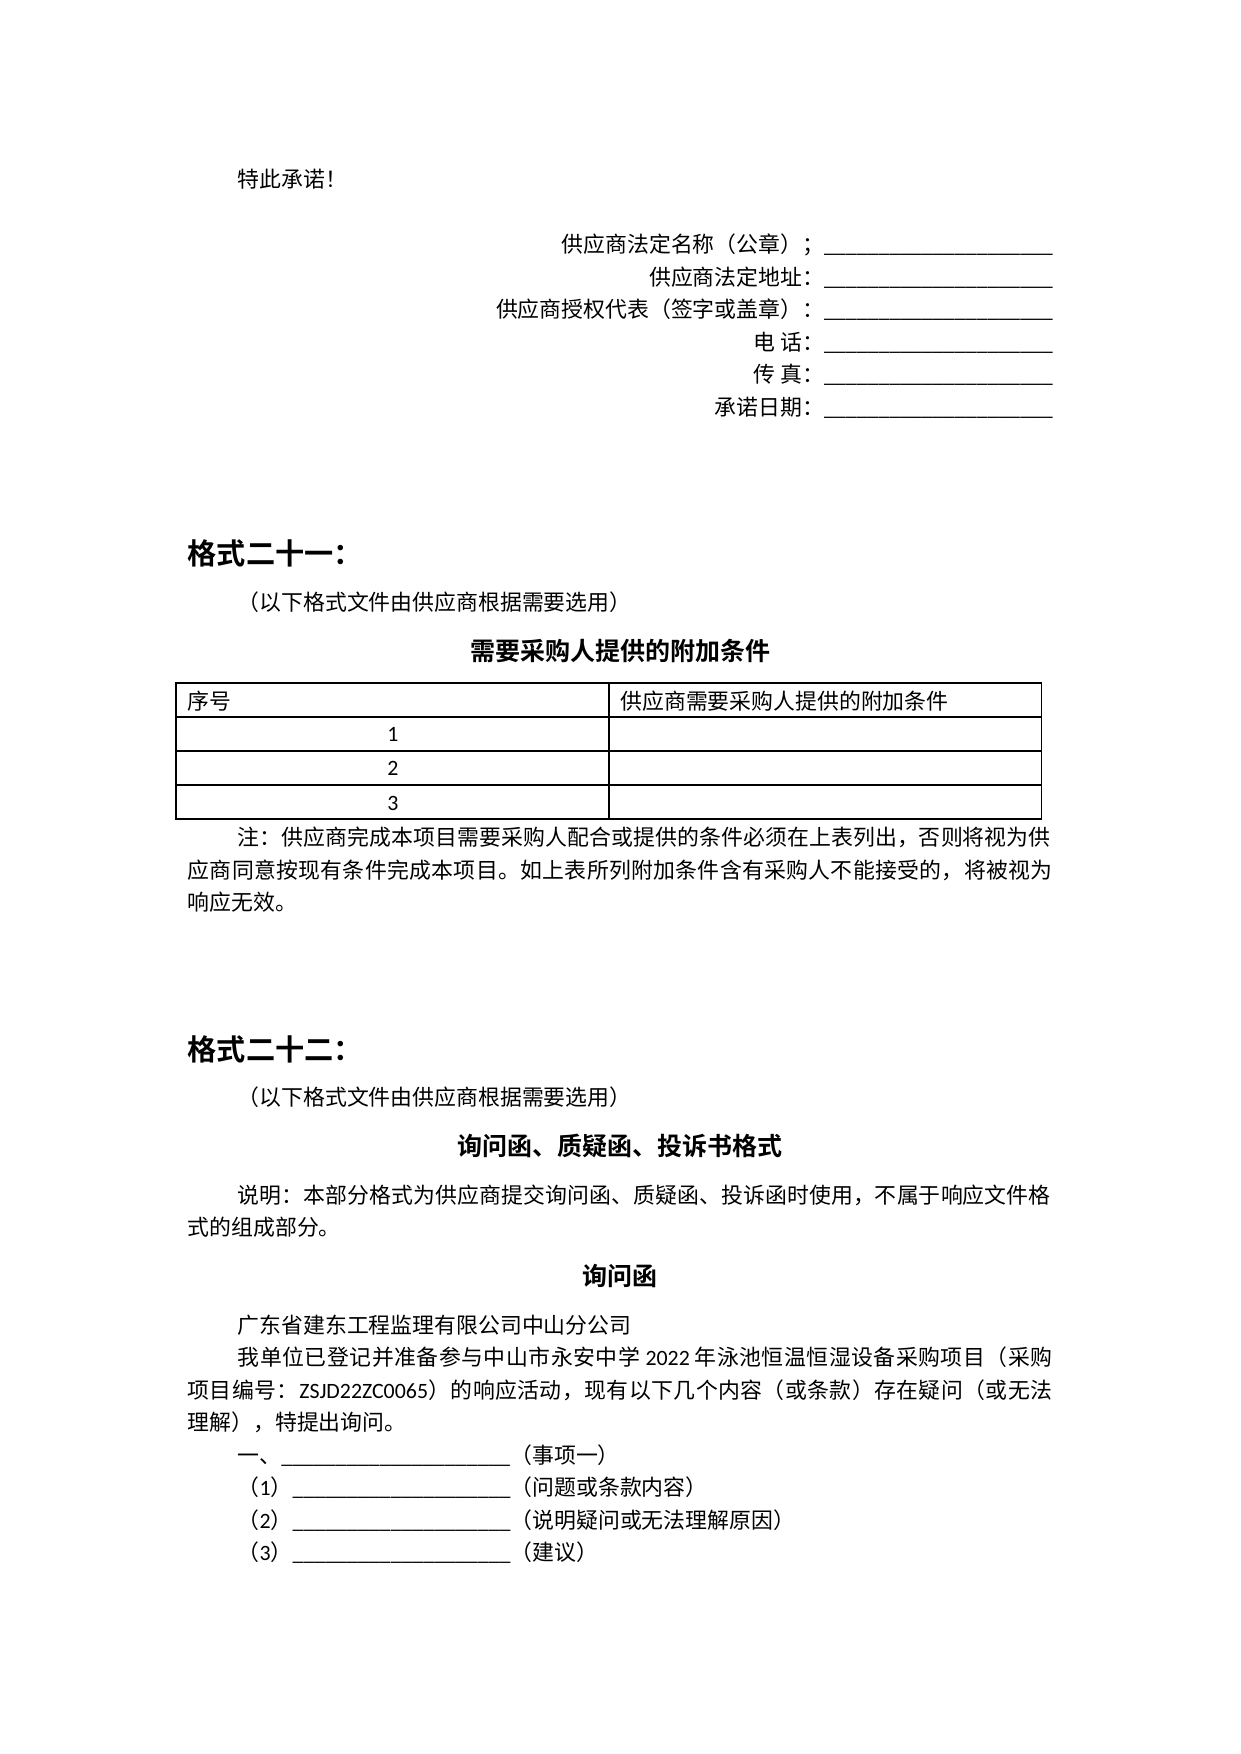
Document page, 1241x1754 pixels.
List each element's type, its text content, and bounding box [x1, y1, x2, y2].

text 广东省建东工程监理有限公司中山分公司 [187, 1307, 1053, 1340]
text 注：供应商完成本项目需要采购人配合或提供的条件必须在上表列出，否则将视为供应商同意按现有条件完成本项目。如上表所列附加条件含有采购人不能接受的，将被视为响应无效。 [187, 820, 1053, 917]
text 供应商法定地址：_____________________ [187, 259, 1053, 292]
table_header 序号 [177, 684, 608, 716]
text 说明：本部分格式为供应商提交询问函、质疑函、投诉函时使用，不属于响应文件格式的组成部分。 [187, 1177, 1053, 1242]
table_cell 1 [177, 718, 608, 750]
text 我单位已登记并准备参与中山市永安中学2022年泳池恒温恒湿设备采购项目（采购项目编号：ZSJD22ZC0065）的响应活动，现有以下几个内容（或条款）存在疑问（或无法理解），特提出询问。 [187, 1340, 1053, 1437]
text 询问函 [187, 1242, 1053, 1307]
text 传 真：_____________________ [187, 357, 1053, 389]
table_cell [610, 718, 1041, 750]
text 需要采购人提供的附加条件 [187, 617, 1053, 682]
text （以下格式文件由供应商根据需要选用） [187, 1080, 1053, 1112]
table_cell [610, 786, 1041, 818]
text （1）____________________（问题或条款内容） [187, 1470, 1053, 1502]
text 特此承诺！ [187, 162, 1053, 194]
text （2）____________________（说明疑问或无法理解原因） [187, 1502, 1053, 1535]
text 电 话：_____________________ [187, 324, 1053, 357]
text （3）____________________（建议） [187, 1535, 1053, 1567]
text 供应商授权代表（签字或盖章）：_____________________ [187, 292, 1053, 324]
text 一、_____________________（事项一） [187, 1437, 1053, 1470]
text 承诺日期：_____________________ [187, 389, 1053, 422]
text 格式二十二： [187, 1015, 1053, 1080]
table_cell 2 [177, 752, 608, 784]
table_cell 3 [177, 786, 608, 818]
text 供应商法定名称（公章）；_____________________ [187, 227, 1053, 259]
text （以下格式文件由供应商根据需要选用） [187, 584, 1053, 617]
text 格式二十一： [187, 519, 1053, 584]
table_cell [610, 752, 1041, 784]
table_header 供应商需要采购人提供的附加条件 [610, 684, 1041, 716]
text 询问函、质疑函、投诉书格式 [187, 1112, 1053, 1177]
